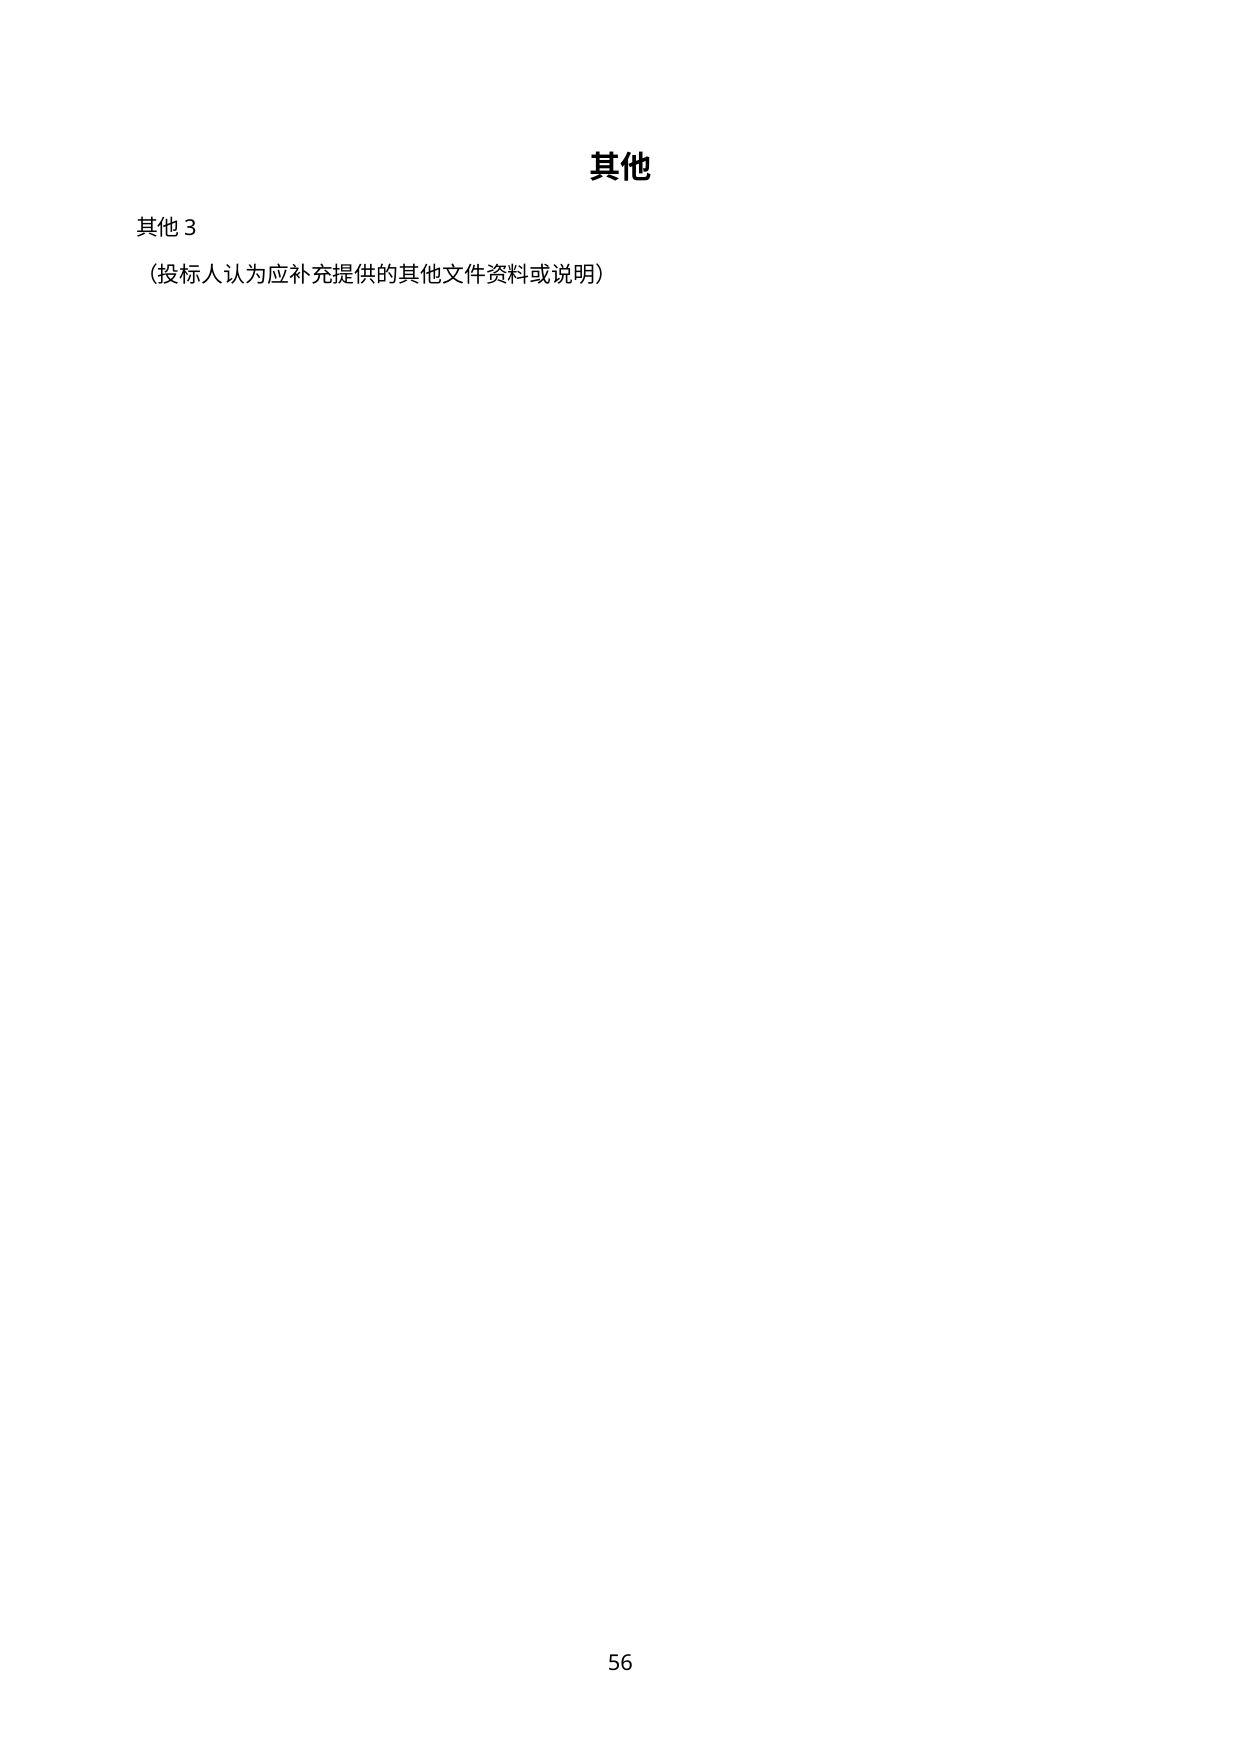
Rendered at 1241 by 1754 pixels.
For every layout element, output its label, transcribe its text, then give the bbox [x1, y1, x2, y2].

text 其他3 [136, 209, 1104, 241]
text 其他 [136, 142, 1104, 187]
text （投标人认为应补充提供的其他文件资料或说明） [136, 257, 1104, 289]
